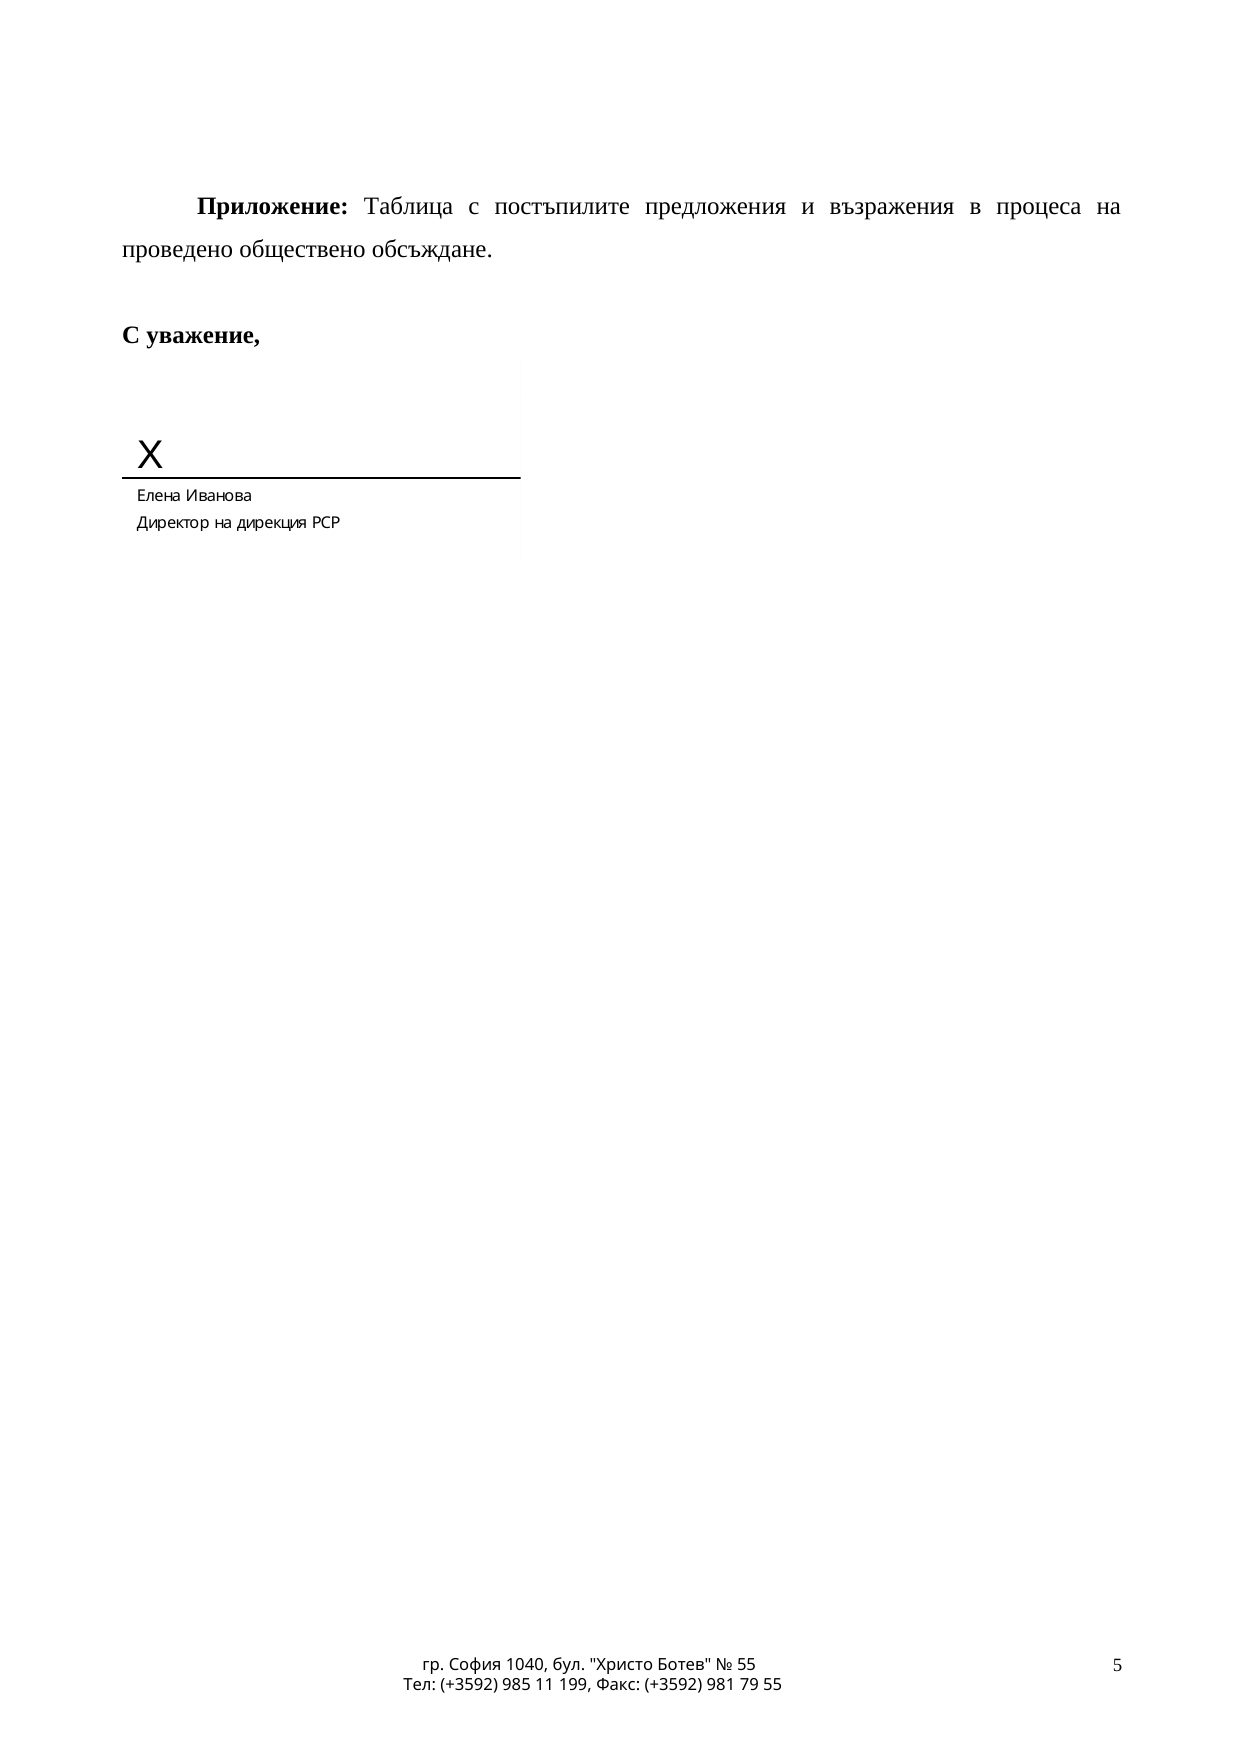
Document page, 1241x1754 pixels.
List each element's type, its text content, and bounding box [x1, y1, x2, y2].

text Приложение: Таблица с постъпилите предложения и възражения в процеса на проведено обществено обсъждане. [122, 191, 1122, 263]
text С уважение, [122, 320, 1122, 349]
